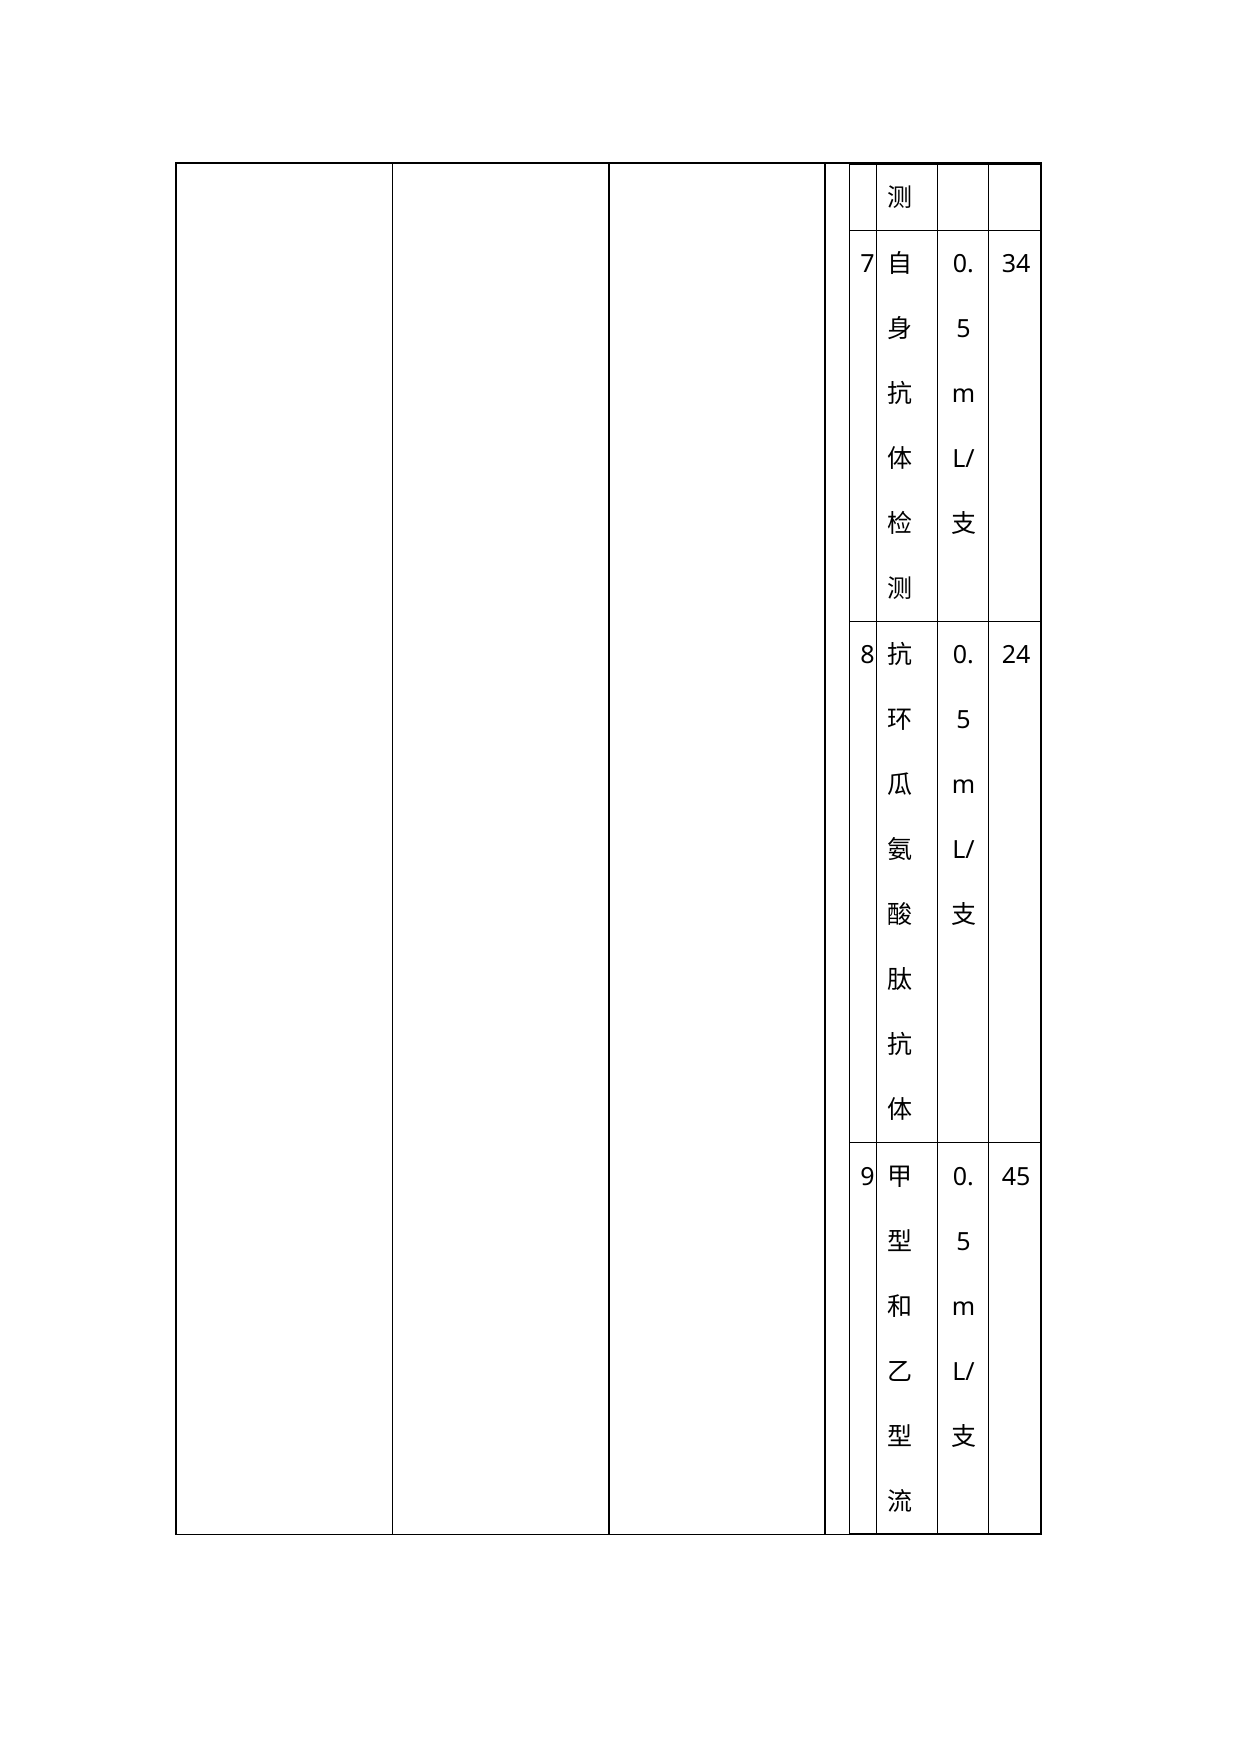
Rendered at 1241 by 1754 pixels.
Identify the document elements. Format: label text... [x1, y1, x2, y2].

table_cell 一、采购清单 注：本采购包最高限价为：766900.00元。 [989, 1143, 1040, 1533]
table_cell 一、采购清单 注：本采购包最高限价为：766900.00元。 [938, 1143, 988, 1533]
table_cell 一、采购清单 注：本采购包最高限价为：766900.00元。 [877, 231, 937, 621]
table_cell 一、采购清单 注：本采购包最高限价为：766900.00元。 [938, 231, 988, 621]
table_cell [826, 164, 849, 1534]
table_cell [938, 165, 988, 230]
table_cell 一、采购清单 注：本采购包最高限价为：766900.00元。 [850, 1143, 876, 1533]
table_cell 一、采购清单 注：本采购包最高限价为：766900.00元。 [850, 231, 876, 621]
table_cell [989, 165, 1040, 230]
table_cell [877, 165, 937, 230]
table_cell [610, 164, 824, 1534]
table_cell [177, 164, 392, 1534]
table_cell 一、采购清单 注：本采购包最高限价为：766900.00元。 [938, 622, 988, 1142]
table_cell 一、采购清单 注：本采购包最高限价为：766900.00元。 [989, 231, 1040, 621]
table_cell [850, 165, 876, 230]
table_cell 1 [393, 164, 608, 1534]
table_cell 一、采购清单 注：本采购包最高限价为：766900.00元。 [877, 1143, 937, 1533]
table_cell 一、采购清单 注：本采购包最高限价为：766900.00元。 [989, 622, 1040, 1142]
table_cell 一、采购清单 注：本采购包最高限价为：766900.00元。 [877, 622, 937, 1142]
table_cell 一、采购清单 注：本采购包最高限价为：766900.00元。 [850, 622, 876, 1142]
